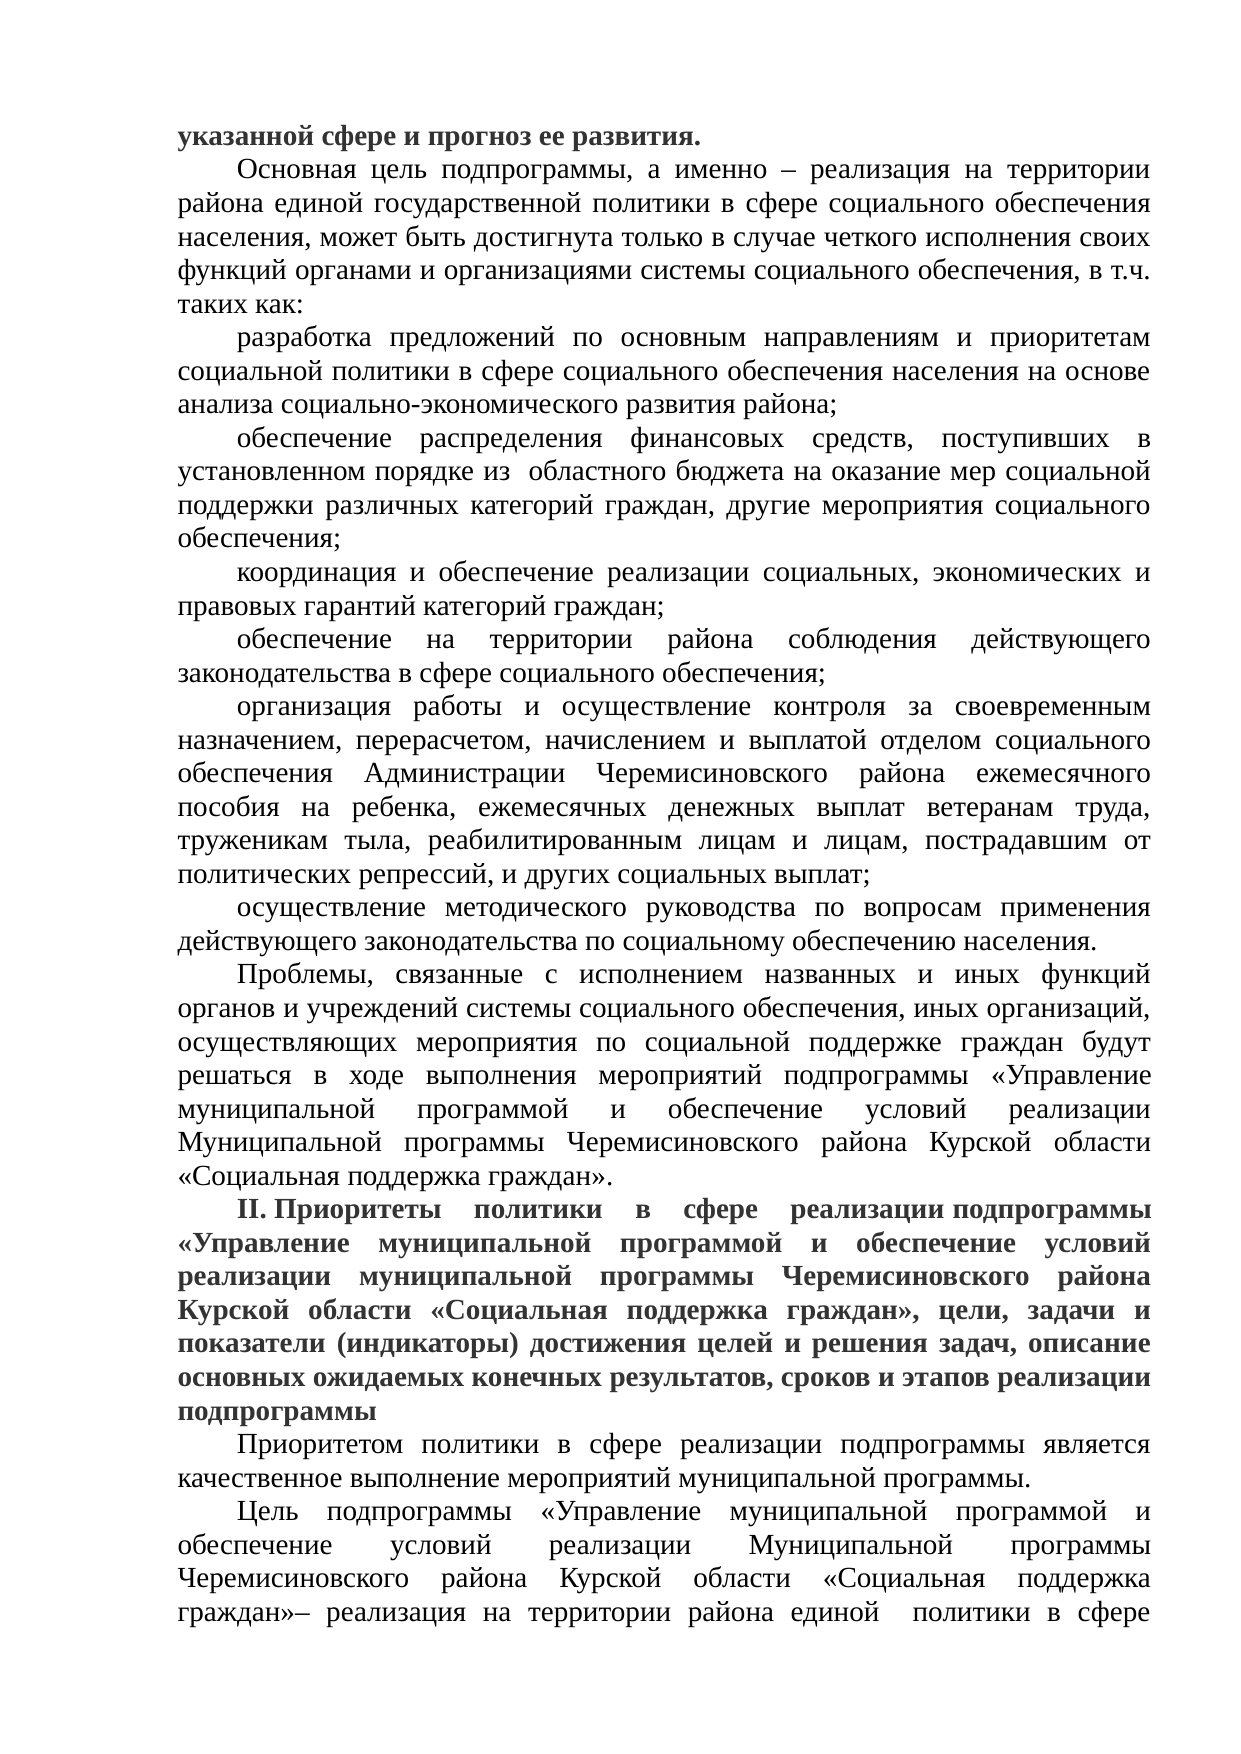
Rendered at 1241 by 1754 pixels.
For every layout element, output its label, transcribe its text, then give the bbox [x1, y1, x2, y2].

text осуществление методического руководства по вопросам применения действующего законодательства по социальному обеспечению населения. [177, 889, 1152, 957]
text организация работы и осуществление контроля за своевременным назначением, перерасчетом, начислением и выплатой отделом социального обеспечения Администрации Черемисиновского района ежемесячного пособия на ребенка, ежемесячных денежных выплат ветеранам труда, труженикам тыла, реабилитированным лицам и лицам, пострадавшим от политических репрессий, и других социальных выплат; [177, 688, 1152, 889]
text II. Приоритеты политики в сфере реализации подпрограммы «Управление муниципальной программой и обеспечение условий реализации муниципальной программы Черемисиновского района Курской области «Социальная поддержка граждан», цели, задачи и показатели (индикаторы) достижения целей и решения задач, описание основных ожидаемых конечных результатов, сроков и этапов реализации подпрограммы [177, 1191, 1152, 1426]
text обеспечение на территории района соблюдения действующего законодательства в сфере социального обеспечения; [177, 621, 1152, 688]
text Приоритетом политики в сфере реализации подпрограммы является качественное выполнение мероприятий муниципальной программы. [177, 1426, 1152, 1493]
text координация и обеспечение реализации социальных, экономических и правовых гарантий категорий граждан; [177, 554, 1152, 621]
text Основная цель подпрограммы, а именно – реализация на территории района единой государственной политики в сфере социального обеспечения населения, может быть достигнута только в случае четкого исполнения своих функций органами и организациями системы социального обеспечения, в т.ч. таких как: [177, 152, 1152, 319]
text обеспечение распределения финансовых средств, поступивших в установленном порядке из областного бюджета на оказание мер социальной поддержки различных категорий граждан, другие мероприятия социального обеспечения; [177, 420, 1152, 554]
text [177, 1493, 1152, 1627]
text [177, 118, 1152, 152]
text разработка предложений по основным направлениям и приоритетам социальной политики в сфере социального обеспечения населения на основе анализа социально-экономического развития района; [177, 319, 1152, 420]
text Проблемы, связанные с исполнением названных и иных функций органов и учреждений системы социального обеспечения, иных организаций, осуществляющих мероприятия по социальной поддержке граждан будут решаться в ходе выполнения мероприятий подпрограммы «Управление муниципальной программой и обеспечение условий реализации Муниципальной программы Черемисиновского района Курской области «Социальная поддержка граждан». [177, 957, 1152, 1191]
